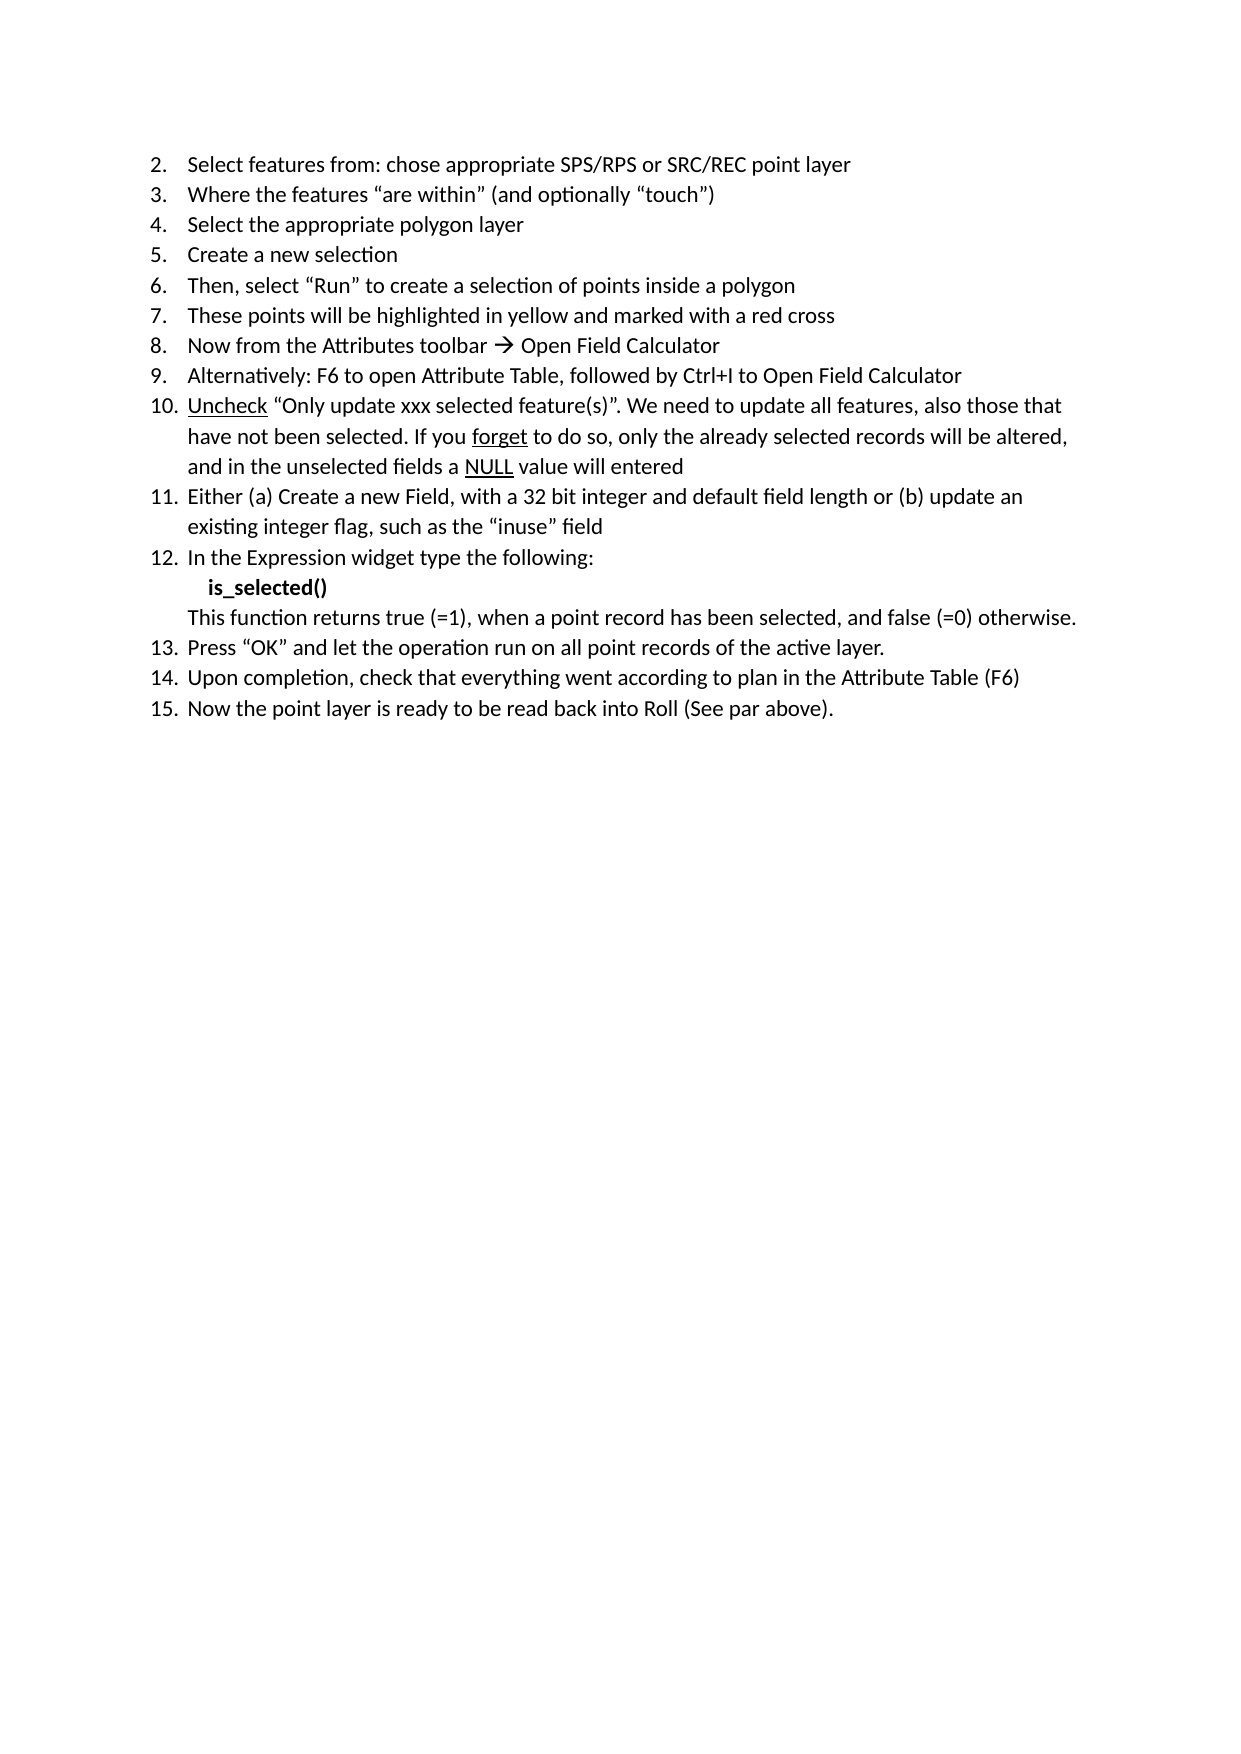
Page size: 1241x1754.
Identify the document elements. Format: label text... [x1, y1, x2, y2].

list Alternatively: F6 to open Attribute Table, followed by Ctrl+I to Open Field Calculator [150, 361, 1090, 389]
list Either (a) Create a new Field, with a 32 bit integer and default field length or (b) update an existing integer flag, such as the “inuse” field [150, 482, 1090, 541]
list Create a new selection [150, 241, 1090, 269]
list Now from the Attributes toolbar Open Field Calculator [150, 331, 1090, 359]
list Select features from: chose appropriate SPS/RPS or SRC/REC point layer [150, 150, 1090, 178]
list Then, select “Run” to create a selection of points inside a polygon [150, 271, 1090, 299]
list Now the point layer is ready to be read back into Roll (See par above). [150, 694, 1090, 722]
list Where the features “are within” (and optionally “touch”) [150, 180, 1090, 208]
list Select the appropriate polygon layer [150, 210, 1090, 238]
list Press “OK” and let the operation run on all point records of the active layer. [150, 633, 1090, 661]
list These points will be highlighted in yellow and marked with a red cross [150, 301, 1090, 329]
list This function returns true (=1), when a point record has been selected, and false (=0) otherwise. [187, 603, 1090, 631]
list Uncheck “Only update xxx selected feature(s)”. We need to update all features, also those that have not been selected. If you forget to do so, only the already selected records will be altered, and in the unselected fields a NULL value will entered [150, 392, 1090, 480]
list Upon completion, check that everything went according to plan in the Attribute Table (F6) [150, 663, 1090, 692]
list In the Expression widget type the following: is_selected() [150, 543, 1090, 601]
